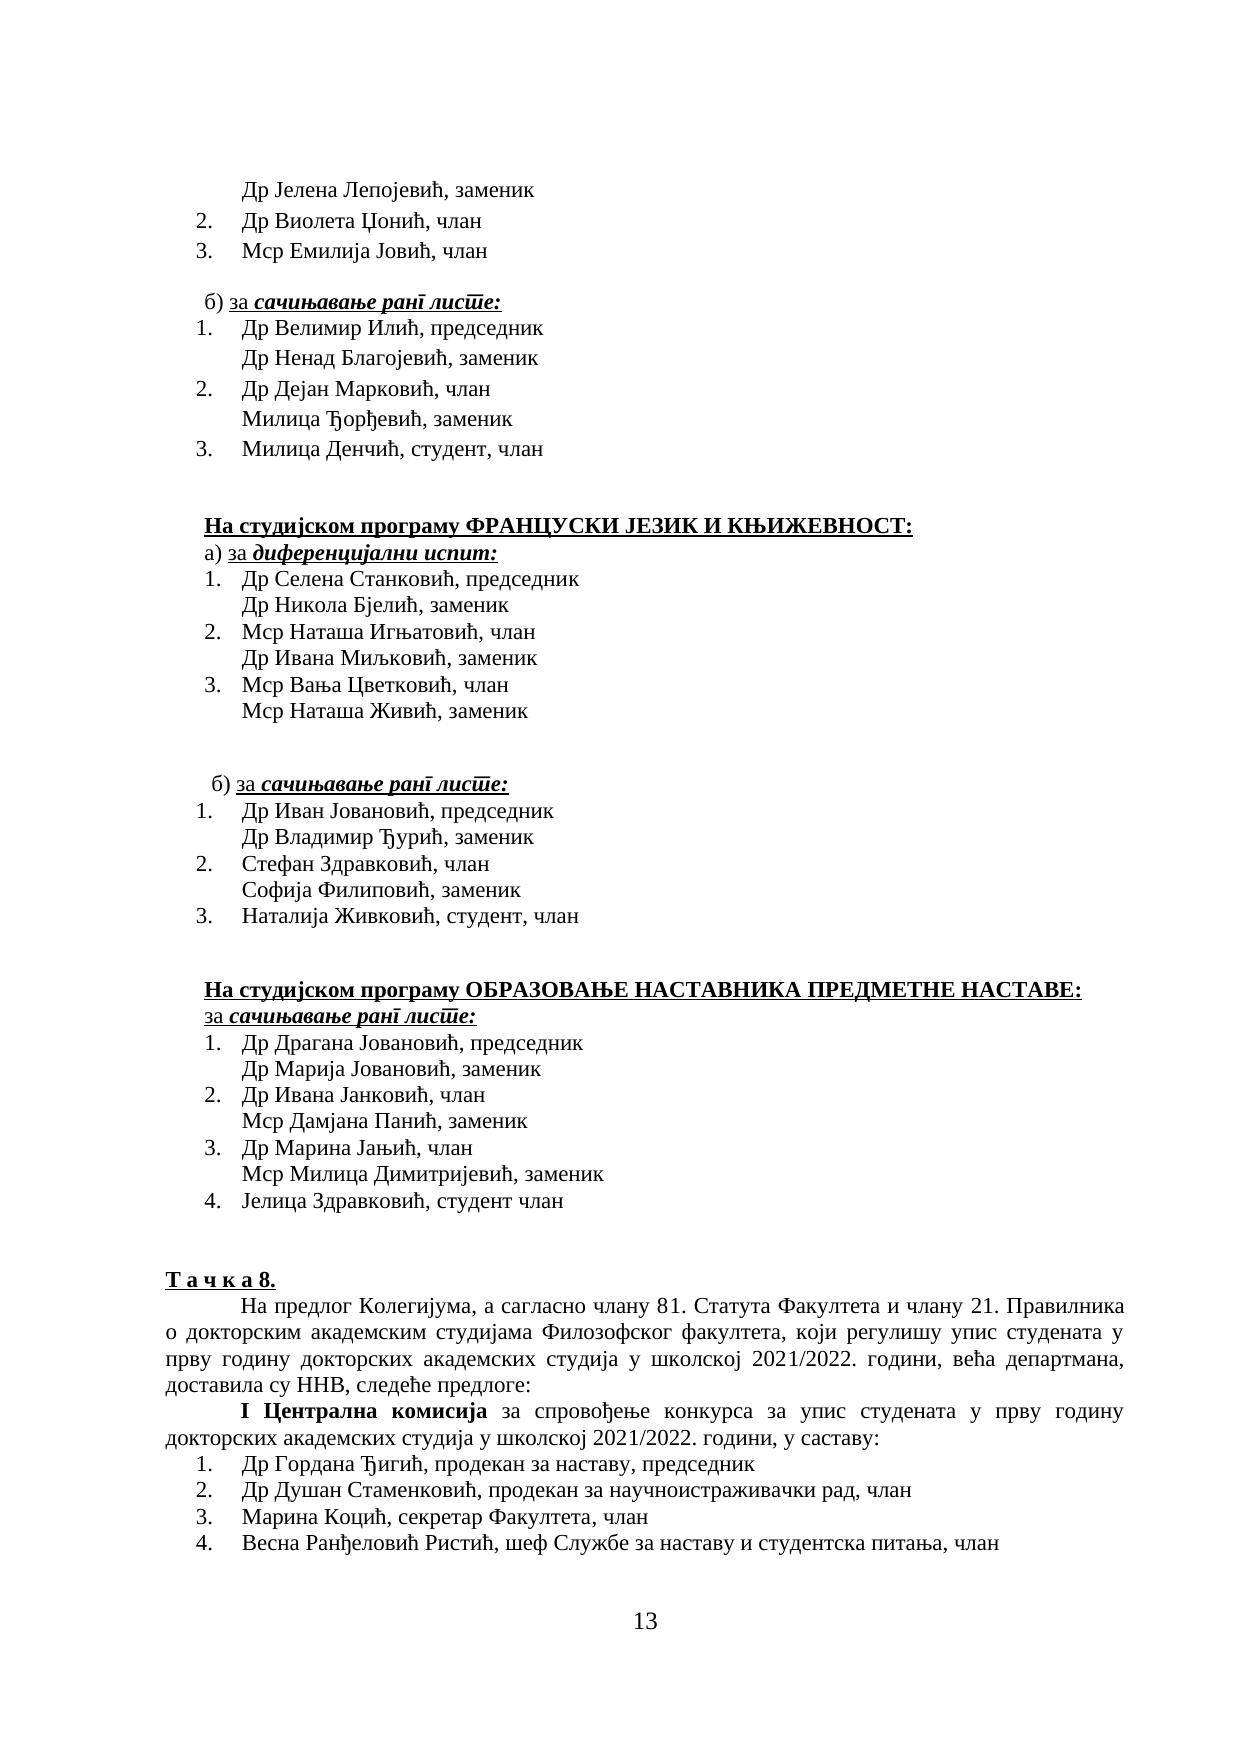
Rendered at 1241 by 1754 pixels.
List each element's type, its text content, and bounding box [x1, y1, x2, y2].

text Др Марија Јовановић, заменик [242, 1055, 1125, 1081]
list Јелица Здравковић, студент члан [204, 1187, 1125, 1213]
list Др Владимир Ђурић, заменик [242, 823, 1125, 849]
list Др Гордана Ђигић, продекан за наставу, председник [204, 1450, 1125, 1477]
list Софија Филиповић, заменик [242, 876, 1125, 902]
list Др Ивана Миљковић, заменик [242, 644, 1125, 671]
text Мср Милица Димитријевић, заменик [242, 1160, 1125, 1187]
list Др Јелена Лепојевић, заменик [242, 176, 1125, 203]
text Мср Дамјана Панић, заменик [242, 1108, 1125, 1134]
list Др Драгана Јовановић, председник [204, 1028, 1125, 1055]
text На студијском програму ОБРАЗОВАЊЕ НАСТАВНИКА ПРЕДМЕТНЕ НАСТАВЕ: [165, 976, 1125, 1002]
list Мср Наташа Живић, заменик [242, 697, 1125, 723]
list Весна Ранђеловић Ристић, шеф Службе за наставу и студентска питања, члан [204, 1529, 1125, 1556]
list Др Никола Бјелић, заменик [242, 592, 1125, 618]
list Мср Емилија Јовић, члан [204, 237, 1125, 263]
list Др Марина Јањић, члан [204, 1134, 1125, 1160]
list Др Иван Јовановић, председник [204, 797, 1125, 823]
text б) за сачињавање ранг листе: [165, 288, 1125, 314]
text Т а ч к а 8. [165, 1266, 1125, 1292]
list Др Виолета Џонић, члан [204, 207, 1125, 233]
text I Централна комисија за спровођење конкурса за упис студената у прву годину докторских академских студија у школској 2021/2022. години, у саставу: [165, 1397, 1125, 1450]
list Милица Денчић, студент, члан [204, 435, 1125, 461]
list Мср Вања Цветковић, члан [204, 671, 1125, 697]
list Др Душан Стаменковић, продекан за научноистраживачки рад, члан [204, 1477, 1125, 1503]
list Др Селена Станковић, председник [204, 565, 1125, 592]
list Милица Ђорђевић, заменик [242, 405, 1125, 431]
text а) за диференцијални испит: [204, 539, 1125, 565]
text б) за сачињавање ранг листе: [165, 771, 1125, 797]
list Др Ненад Благојевић, заменик [242, 344, 1125, 371]
text На предлог Колегијума, а сагласно члану 81. Статута Факултета и члану 21. Правилника о докторским академским студијама Филозофског факултета, који регулишу упис студената у прву годину докторских академских студија у школској 2021/2022. години, већа департмана, доставила су ННВ, следеће предлоге: [165, 1292, 1125, 1397]
list Марина Коцић, секретар Факултета, члан [204, 1503, 1125, 1529]
list Мср Наташа Игњатовић, члан [204, 618, 1125, 644]
list Др Ивана Јанковић, члан [204, 1081, 1125, 1108]
text На студијском програму ФРАНЦУСКИ ЈЕЗИК И КЊИЖЕВНОСТ: [165, 512, 1125, 539]
list Др Велимир Илић, председник [204, 314, 1125, 341]
list Наталија Живковић, студент, члан [204, 902, 1125, 929]
list Стефан Здравковић, члан [204, 849, 1125, 876]
list Др Дејан Марковић, члан [204, 375, 1125, 401]
text за сачињавање ранг листе: [165, 1002, 1125, 1028]
